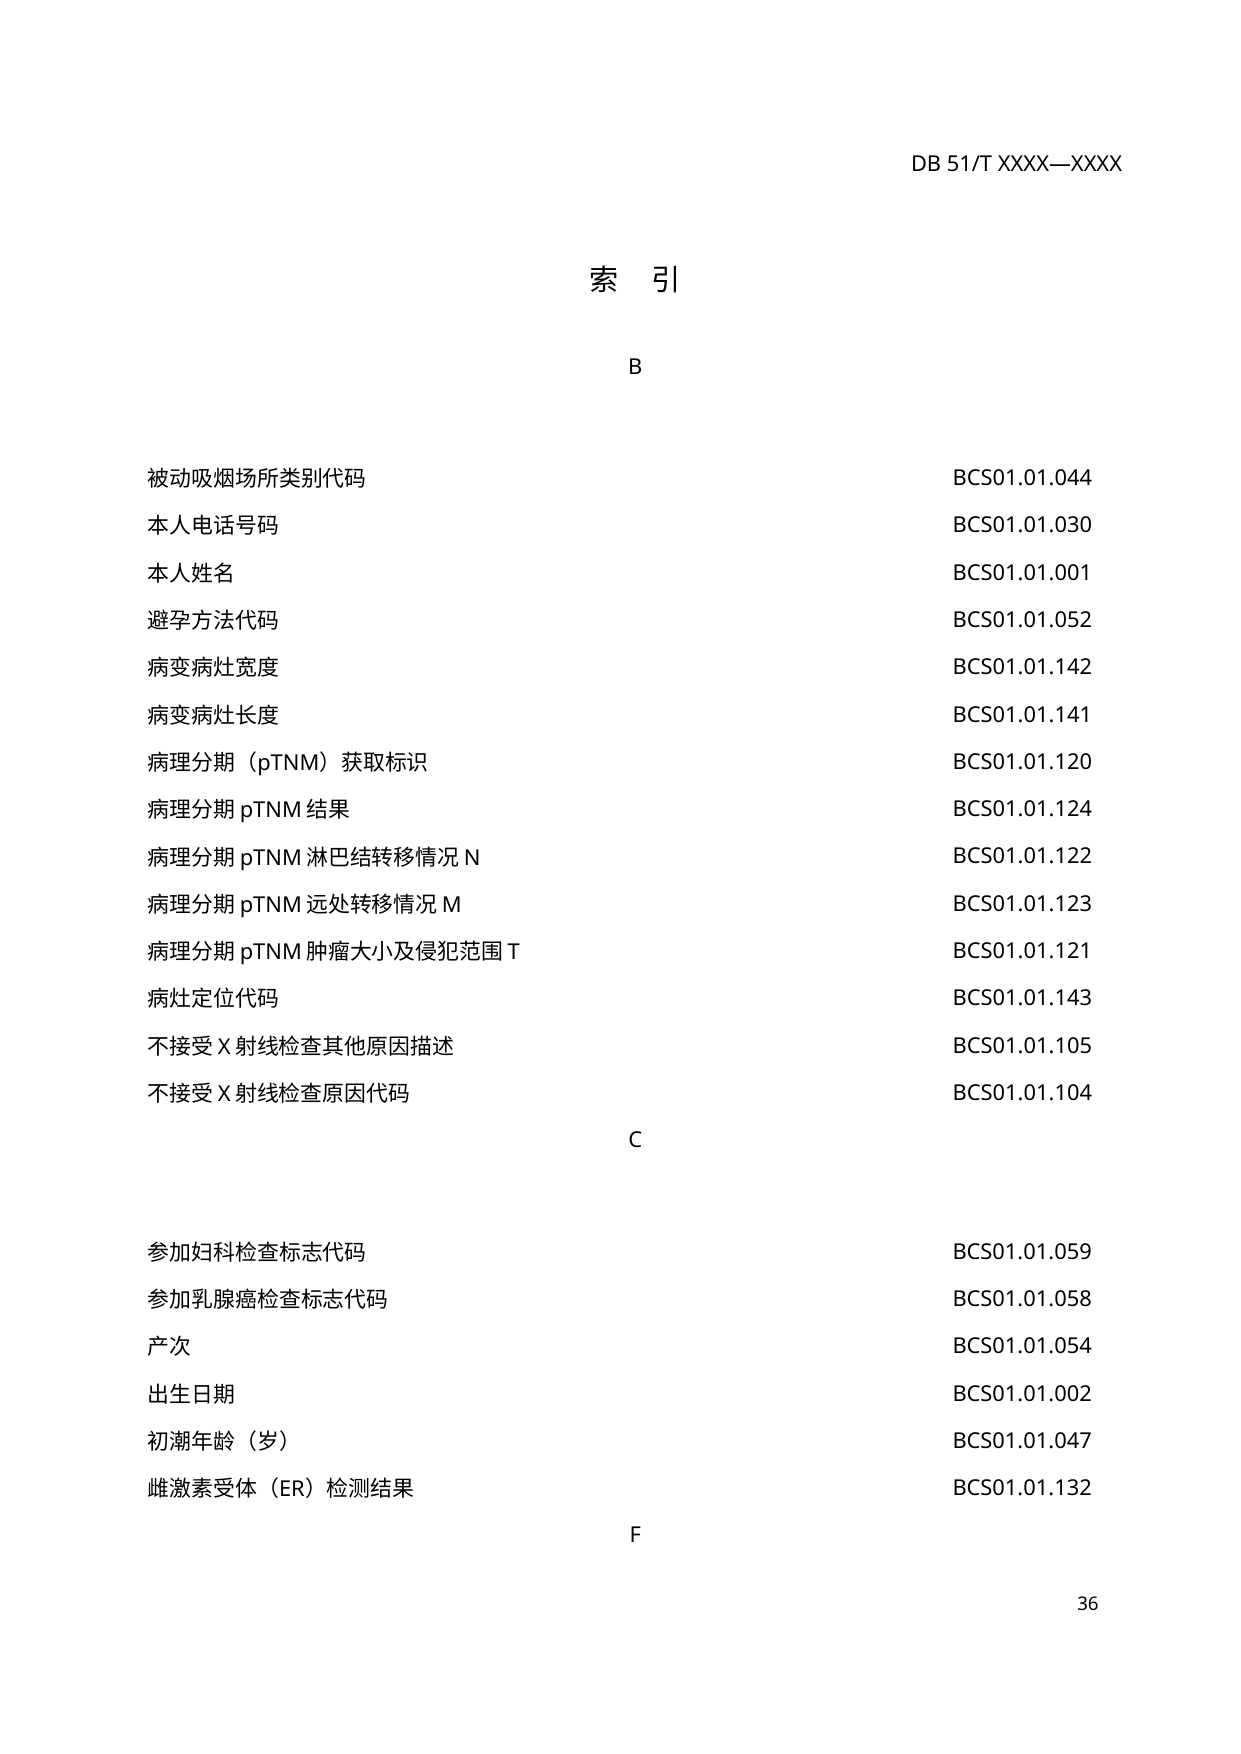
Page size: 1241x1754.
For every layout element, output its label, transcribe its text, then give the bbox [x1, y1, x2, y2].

text B [148, 349, 1122, 382]
table_cell BCS01.01.120 [784, 745, 1092, 792]
table_cell 病理分期pTNM肿瘤大小及侵犯范围T [148, 934, 783, 981]
table_header BCS01.01.044 [784, 461, 1092, 508]
table_cell BCS01.01.123 [784, 886, 1092, 934]
table_cell BCS01.01.142 [784, 650, 1092, 697]
table_cell BCS01.01.104 [784, 1076, 1092, 1123]
table_cell BCS01.01.047 [783, 1424, 1092, 1471]
table_cell 雌激素受体（ER）检测结果 [148, 1471, 783, 1518]
table_cell BCS01.01.124 [784, 792, 1092, 839]
table_cell BCS01.01.052 [784, 603, 1092, 650]
table_cell BCS01.01.141 [784, 697, 1092, 744]
text F [148, 1518, 1122, 1551]
table_cell 本人姓名 [148, 555, 783, 603]
table_cell 病理分期pTNM淋巴结转移情况N [148, 839, 783, 886]
table_cell BCS01.01.105 [784, 1028, 1092, 1076]
table_cell 病灶定位代码 [148, 981, 783, 1028]
table_cell 病理分期pTNM远处转移情况M [148, 886, 783, 934]
table_cell 不接受X射线检查其他原因描述 [148, 1028, 783, 1076]
table_cell BCS01.01.122 [784, 839, 1092, 886]
table_cell 本人电话号码 [148, 508, 783, 555]
table_cell 病理分期pTNM结果 [148, 792, 783, 839]
table_cell BCS01.01.001 [784, 555, 1092, 603]
table_header BCS01.01.059 [783, 1234, 1092, 1282]
text C [148, 1123, 1122, 1155]
table_cell 初潮年龄（岁） [148, 1424, 783, 1471]
table_cell BCS01.01.054 [783, 1329, 1092, 1376]
table_cell BCS01.01.143 [784, 981, 1092, 1028]
table_cell 病变病灶长度 [148, 697, 783, 744]
list 索 引 [148, 246, 1122, 311]
table_cell 不接受X射线检查原因代码 [148, 1076, 783, 1123]
table_cell BCS01.01.058 [783, 1282, 1092, 1329]
table_header 参加妇科检查标志代码 [148, 1234, 783, 1282]
table_cell 病理分期（pTNM）获取标识 [148, 745, 783, 792]
table_cell BCS01.01.121 [784, 934, 1092, 981]
table_cell BCS01.01.002 [783, 1376, 1092, 1423]
table_cell 参加乳腺癌检查标志代码 [148, 1282, 783, 1329]
table_cell 病变病灶宽度 [148, 650, 783, 697]
table_header 被动吸烟场所类别代码 [148, 461, 783, 508]
table_cell 出生日期 [148, 1376, 783, 1423]
table_cell BCS01.01.030 [784, 508, 1092, 555]
table_cell 产次 [148, 1329, 783, 1376]
table_cell BCS01.01.132 [783, 1471, 1092, 1518]
table_cell 避孕方法代码 [148, 603, 783, 650]
